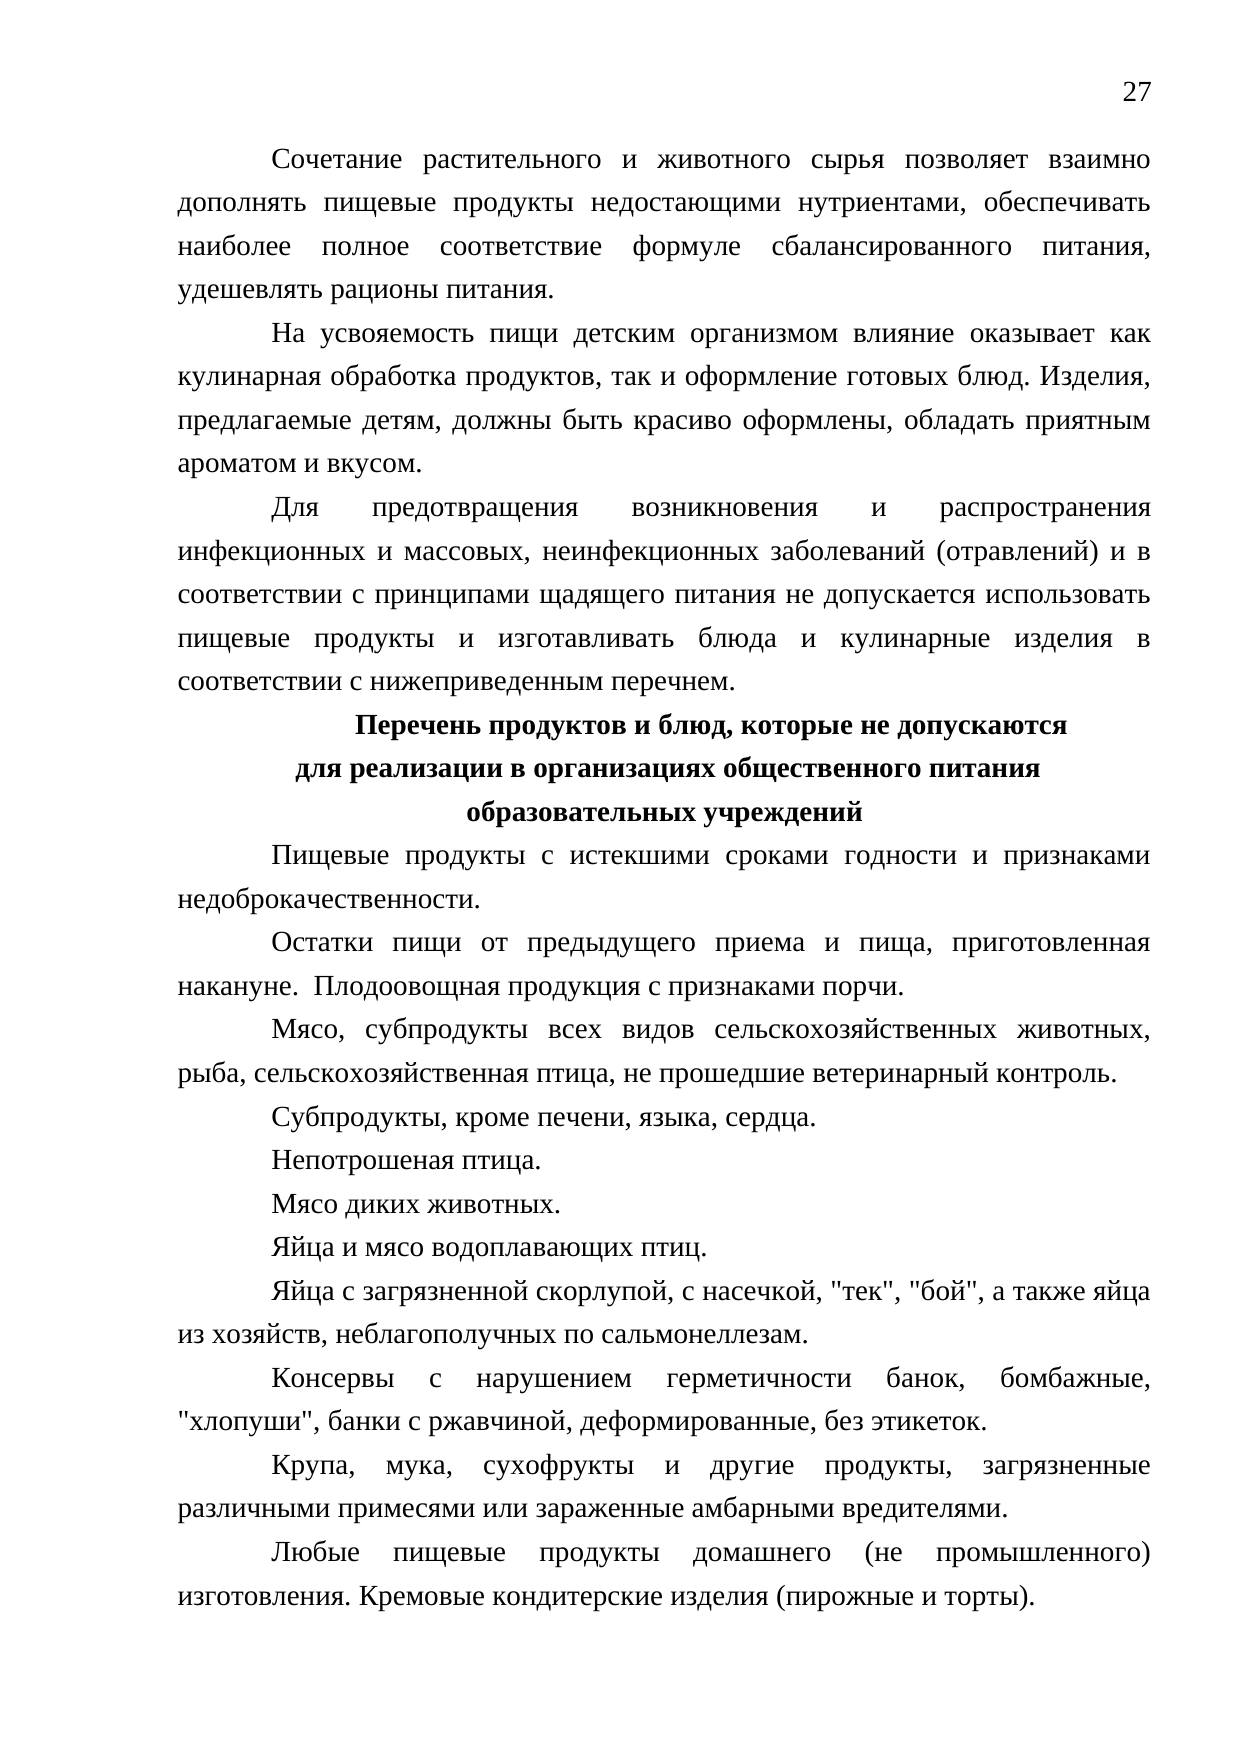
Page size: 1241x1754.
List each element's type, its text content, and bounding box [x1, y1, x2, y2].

text Консервы с нарушением герметичности банок, бомбажные, "хлопуши", банки с ржавчиной, деформированные, без этикеток. [177, 1360, 1152, 1437]
text Субпродукты, кроме печени, языка, сердца. [177, 1099, 1152, 1132]
text Яйца с загрязненной скорлупой, с насечкой, "тек", "бой", а также яйца из хозяйств, неблагополучных по сальмонеллезам. [177, 1273, 1152, 1350]
text Мясо диких животных. [177, 1186, 1152, 1219]
text Крупа, мука, сухофрукты и другие продукты, загрязненные различными примесями или зараженные амбарными вредителями. [177, 1447, 1152, 1524]
text Яйца и мясо водоплавающих птиц. [177, 1229, 1152, 1263]
text Мясо, субпродукты всех видов сельскохозяйственных животных, рыба, сельскохозяйственная птица, не прошедшие ветеринарный контроль. [177, 1012, 1152, 1089]
text Любые пищевые продукты домашнего (не промышленного) изготовления. Кремовые кондитерские изделия (пирожные и торты). [177, 1534, 1152, 1611]
text Перечень продуктов и блюд, которые не допускаются для реализации в организациях общественного питания [177, 707, 1152, 784]
text образовательных учреждений [177, 794, 1152, 827]
text Непотрошеная птица. [177, 1142, 1152, 1176]
text Для предотвращения возникновения и распространения инфекционных и массовых, неинфекционных заболеваний (отравлений) и в соответствии с принципами щадящего питания не допускается использовать пищевые продукты и изготавливать блюда и кулинарные изделия в соответствии с нижеприведенным перечнем. [177, 489, 1152, 697]
text На усвояемость пищи детским организмом влияние оказывает как кулинарная обработка продуктов, так и оформление готовых блюд. Изделия, предлагаемые детям, должны быть красиво оформлены, обладать приятным ароматом и вкусом. [177, 315, 1152, 479]
text Пищевые продукты с истекшими сроками годности и признаками недоброкачественности. [177, 837, 1152, 914]
text Сочетание растительного и животного сырья позволяет взаимно дополнять пищевые продукты недостающими нутриентами, обеспечивать наиболее полное соответствие формуле сбалансированного питания, удешевлять рационы питания. [177, 141, 1152, 305]
text Остатки пищи от предыдущего приема и пища, приготовленная накануне. Плодоовощная продукция с признаками порчи. [177, 924, 1152, 1002]
